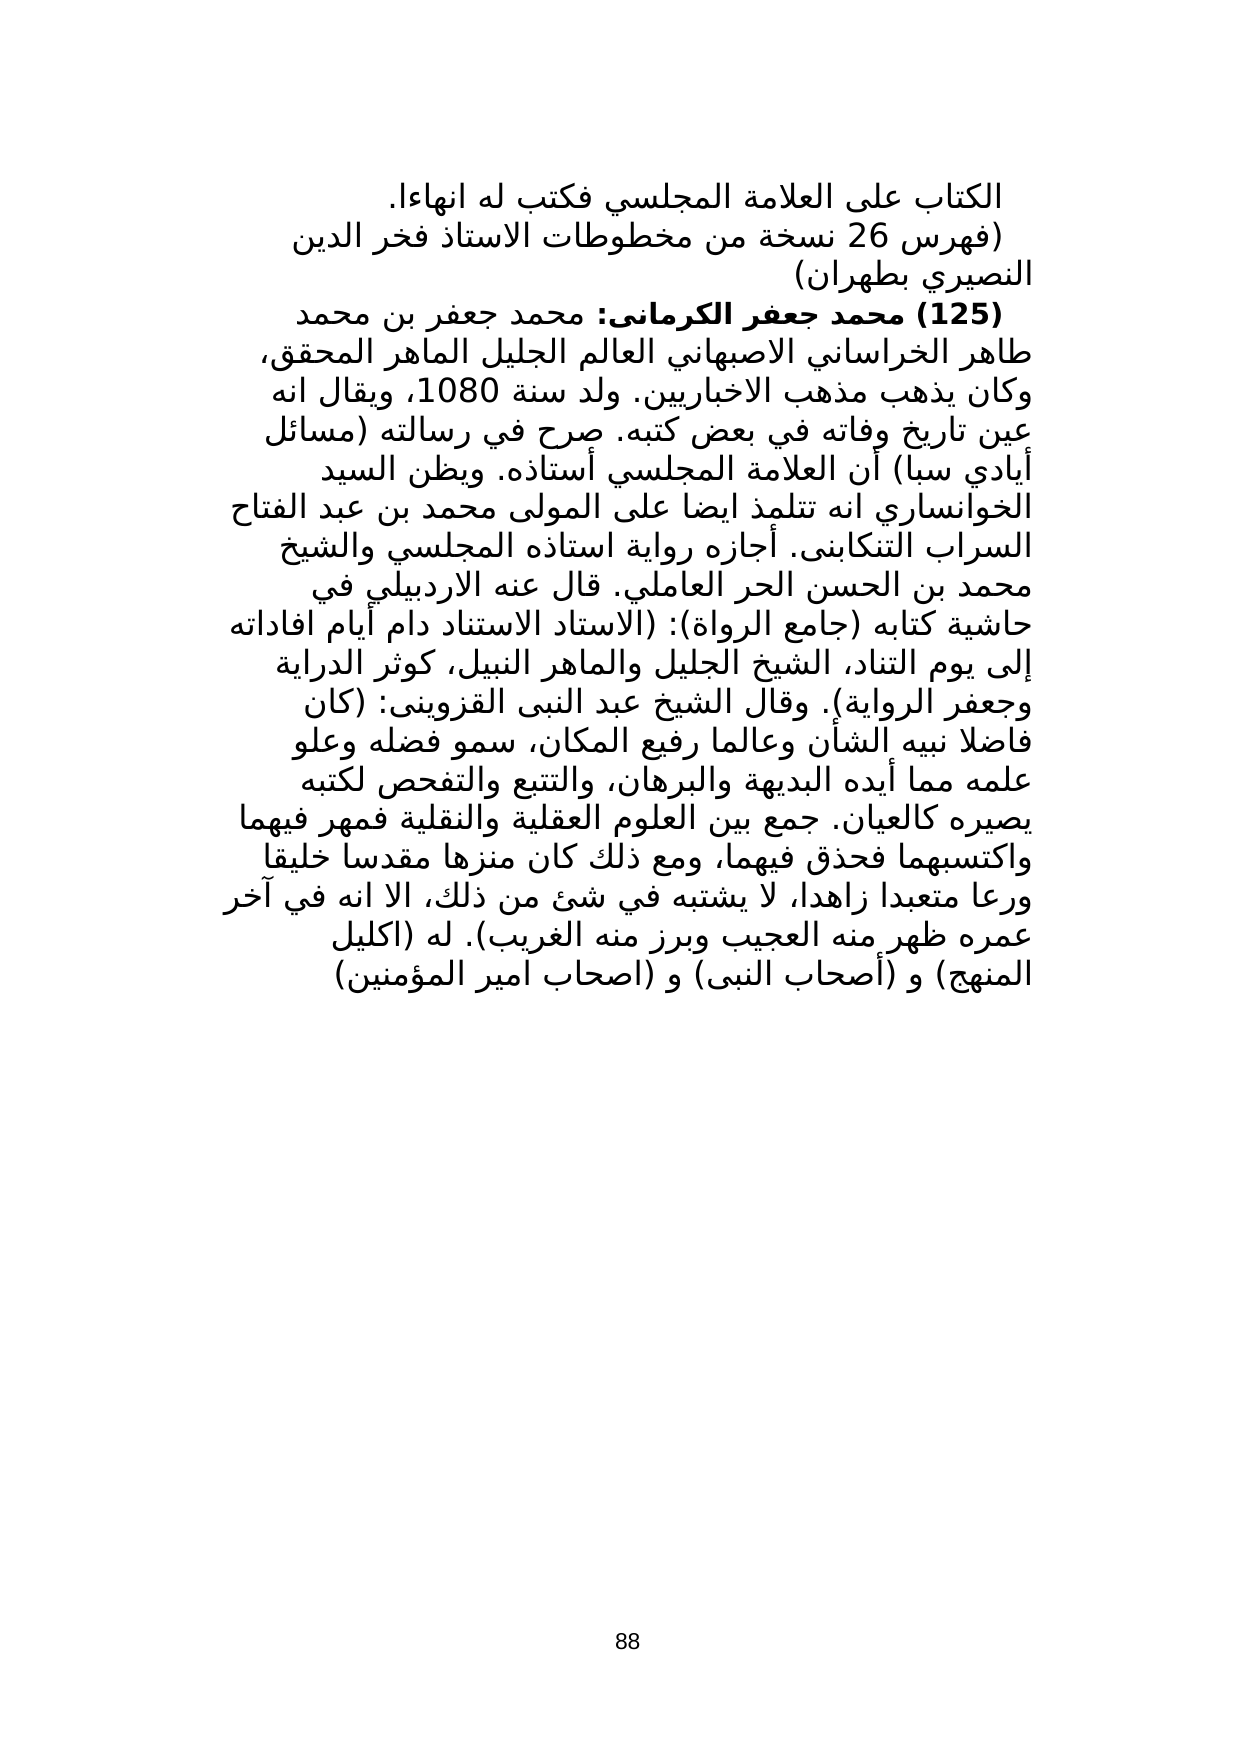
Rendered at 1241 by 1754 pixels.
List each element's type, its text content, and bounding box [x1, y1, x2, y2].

text (فهرس 26 نسخة من مخطوطات الاستاذ فخر الدين النصيري بطهران) [222, 216, 1033, 294]
text (125) محمد جعفر الكرمانى: محمد جعفر بن محمد طاهر الخراساني الاصبهاني العالم الجليل الماهر المحقق، وكان يذهب مذهب الاخباريين. ولد سنة 1080، ويقال انه عين تاريخ وفاته في بعض كتبه. صرح في رسالته (مسائل أيادي سبا) أن العلامة المجلسي أستاذه. ويظن السيد الخوانساري انه تتلمذ ايضا على المولى محمد بن عبد الفتاح السراب التنكابنى. أجازه رواية استاذه المجلسي والشيخ محمد بن الحسن الحر العاملي. قال عنه الاردبيلي في حاشية كتابه (جامع الرواة): (الاستاد الاستناد دام أيام افاداته إلى يوم التناد، الشيخ الجليل والماهر النبيل، كوثر الدراية وجعفر الرواية). وقال الشيخ عبد النبى القزوينى: (كان فاضلا نبيه الشأن وعالما رفيع المكان، سمو فضله وعلو علمه مما أيده البديهة والبرهان، والتتبع والتفحص لكتبه يصيره كالعيان. جمع بين العلوم العقلية والنقلية فمهر فيهما واكتسبهما فحذق فيهما، ومع ذلك كان منزها مقدسا خليقا ورعا متعبدا زاهدا، لا يشتبه في شئ من ذلك، الا انه في آخر عمره ظهر منه العجيب وبرز منه الغريب). له (اكليل المنهج) و (أصحاب النبى) و (اصحاب امير المؤمنين) [222, 294, 1033, 993]
text الكتاب على العلامة المجلسي فكتب له انهاء‌ا. [222, 177, 1033, 216]
